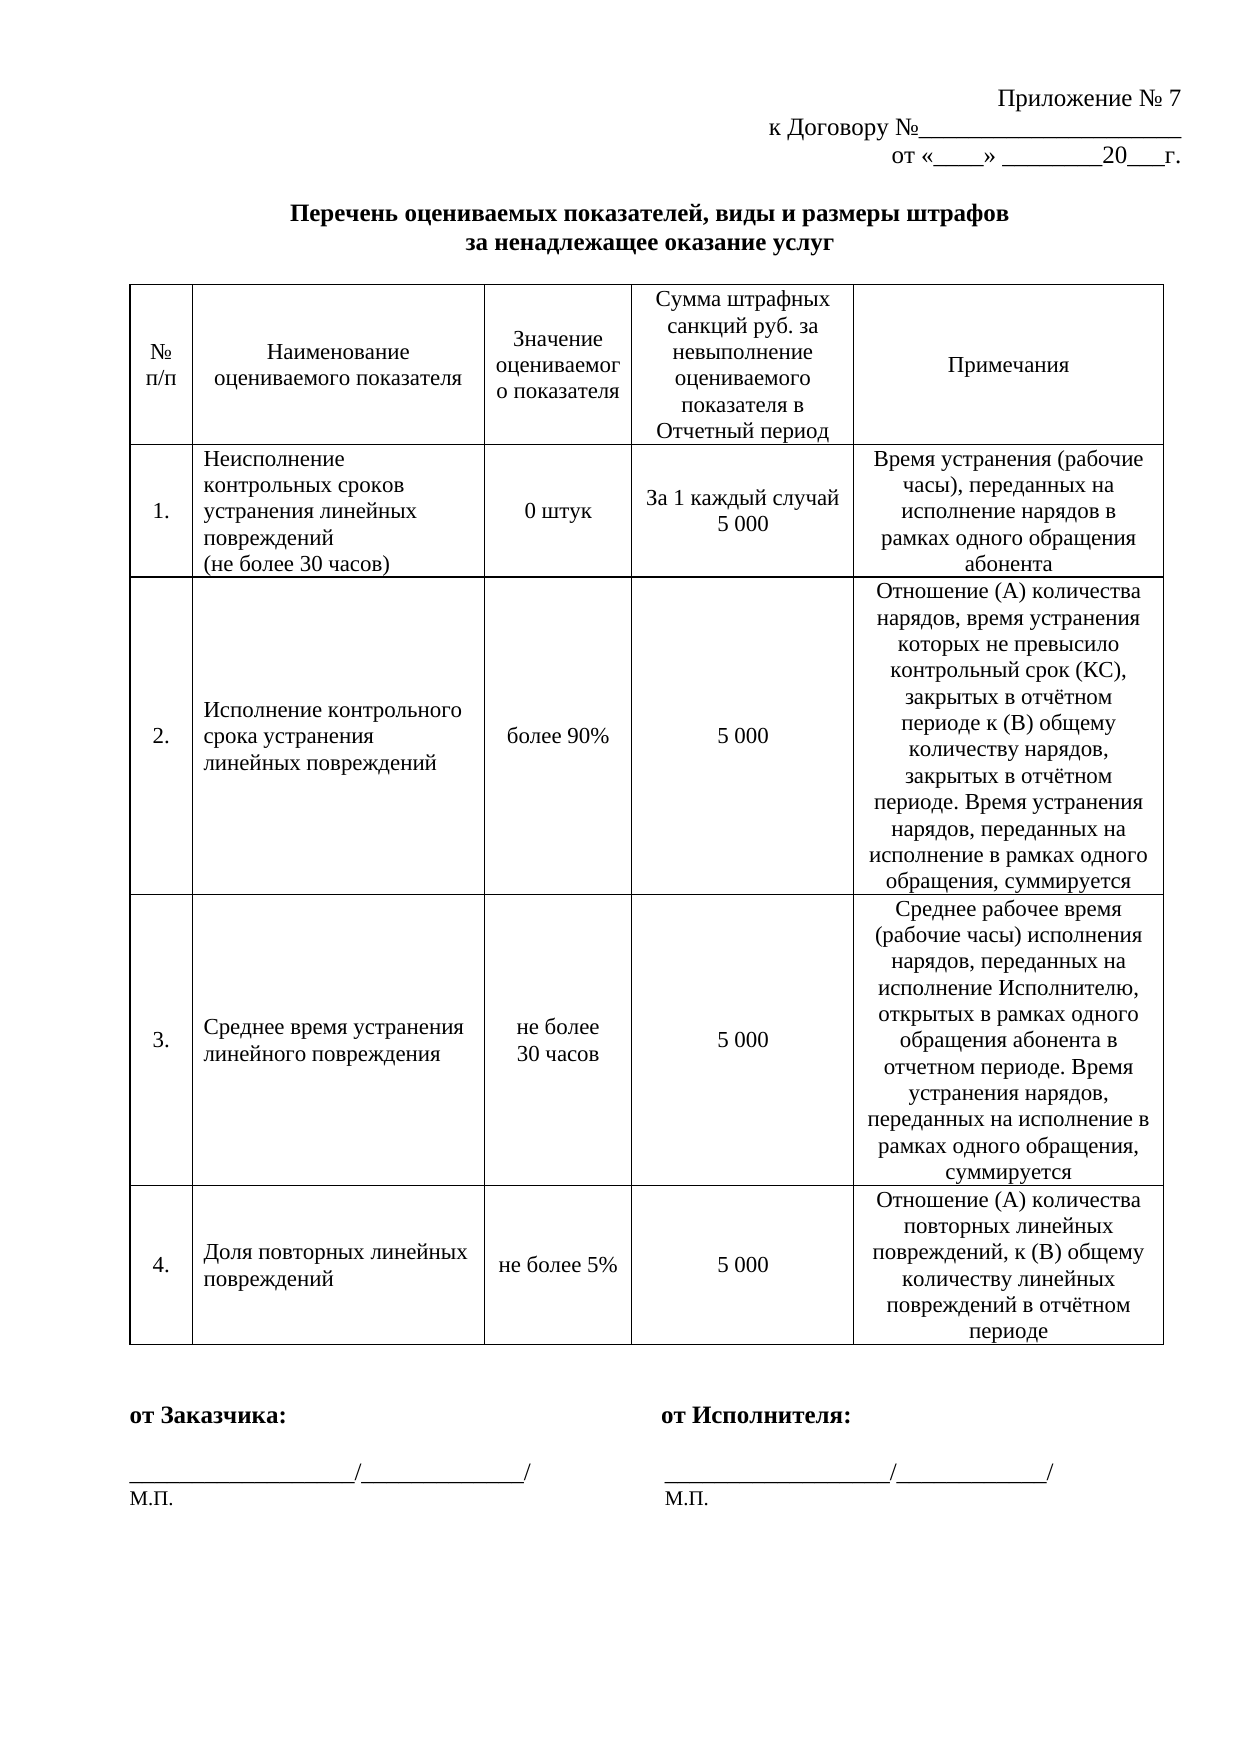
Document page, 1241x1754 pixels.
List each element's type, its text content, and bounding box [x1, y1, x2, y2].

table_cell Неисполнение контрольных сроков устранения линейных повреждений (не более 30 часов) [193, 445, 484, 576]
table_cell не более 5% [485, 1186, 631, 1344]
table_cell За 1 каждый случай 5 000 [632, 445, 853, 576]
table_cell 1. [131, 445, 192, 576]
table_cell 2. [131, 578, 192, 894]
text Приложение № 7 [118, 83, 1181, 112]
text к Договору №_____________________ [118, 112, 1181, 141]
table_cell Исполнение контрольного срока устранения линейных повреждений [193, 578, 484, 894]
table_cell не более 30 часов [485, 895, 631, 1184]
table_header Примечания [854, 285, 1163, 443]
table_cell 4. [131, 1186, 192, 1344]
text от «____» ________20___г. [118, 141, 1181, 169]
table_cell Доля повторных линейных повреждений [193, 1186, 484, 1344]
table_cell 5 000 [632, 895, 853, 1184]
table_header Наименование оцениваемого показателя [193, 285, 484, 443]
text Перечень оцениваемых показателей, виды и размеры штрафов [118, 198, 1181, 227]
table_cell более 90% [485, 578, 631, 894]
table_header Сумма штрафных санкций руб. за невыполнение оцениваемого показателя в Отчетный период [632, 285, 853, 443]
text за ненадлежащее оказание услуг [118, 227, 1181, 256]
table_header от Исполнителя: __________________/____________/ М.П. [650, 1400, 1181, 1510]
table_header № п/п [131, 285, 192, 443]
table_cell 5 000 [632, 578, 853, 894]
table_cell 0 штук [485, 445, 631, 576]
table_cell Отношение (A) количества нарядов, время устранения которых не превысило контрольный срок (КС), закрытых в отчётном периоде к (B) общему количеству нарядов, закрытых в отчётном периоде. Время устранения нарядов, переданных на исполнение в рамках одного обращения, суммируется [854, 578, 1163, 894]
table_cell Время устранения (рабочие часы), переданных на исполнение нарядов в рамках одного обращения абонента [854, 445, 1163, 576]
table_cell Отношение (A) количества повторных линейных повреждений, к (B) общему количеству линейных повреждений в отчётном периоде [854, 1186, 1163, 1344]
table_cell Среднее рабочее время (рабочие часы) исполнения нарядов, переданных на исполнение Исполнителю, открытых в рамках одного обращения абонента в отчетном периоде. Время устранения нарядов, переданных на исполнение в рамках одного обращения, суммируется [854, 895, 1163, 1184]
table_header от Заказчика: __________________/_____________/ М.П. [118, 1400, 649, 1510]
table_cell 3. [131, 895, 192, 1184]
table_header Значение оцениваемого показателя [485, 285, 631, 443]
table_cell Среднее время устранения линейного повреждения [193, 895, 484, 1184]
table_cell 5 000 [632, 1186, 853, 1344]
